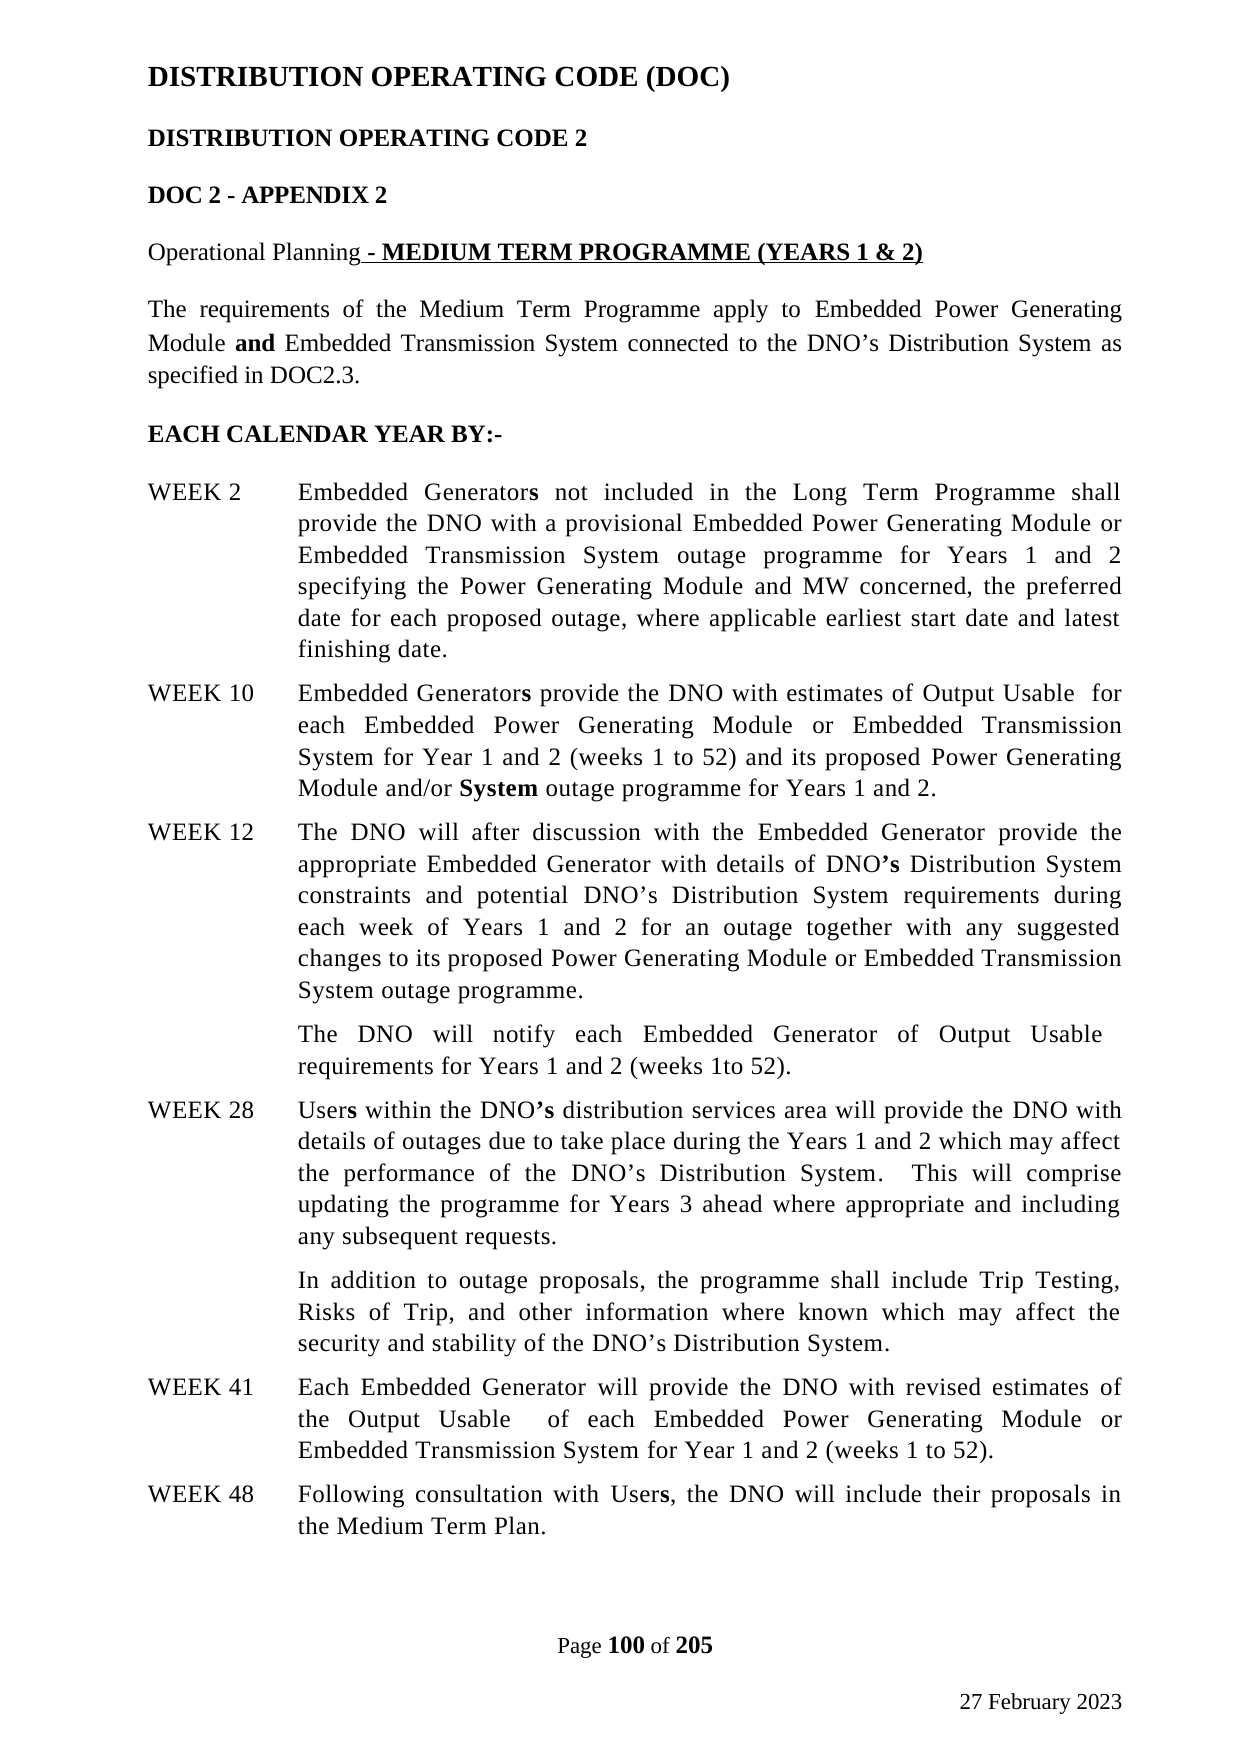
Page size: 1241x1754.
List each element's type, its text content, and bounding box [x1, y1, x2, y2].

text WEEK 10 Embedded Generators provide the DNO with estimates of Output Usable for each Embedded Power Generating Module or Embedded Transmission System for Year 1 and 2 (weeks 1 to 52) and its proposed Power Generating Module and/or System outage programme for Years 1 and 2. [148, 678, 1122, 802]
text WEEK 41 Each Embedded Generator will provide the DNO with revised estimates of the Output Usable of each Embedded Power Generating Module or Embedded Transmission System for Year 1 and 2 (weeks 1 to 52). [148, 1372, 1122, 1464]
text EACH CALENDAR YEAR BY:- [148, 419, 1122, 447]
text WEEK 48 Following consultation with Users, the DNO will include their proposals in the Medium Term Plan. [148, 1479, 1122, 1540]
text The requirements of the Medium Term Programme apply to Embedded Power Generating Module and Embedded Transmission System connected to the DNO’s Distribution System as specified in 2.3. [148, 294, 1122, 389]
text Operational Planning - MEDIUM TERM PROGRAMME (YEARS 1 & 2) [148, 237, 1122, 265]
text WEEK 28 Users within the DNO’s distribution services area will provide the DNO with details of outages due to take place during the Years 1 and 2 which may affect the performance of the DNO’s Distribution System. This will comprise updating the programme for Years 3 ahead where appropriate and including any subsequent requests. [148, 1095, 1122, 1250]
text WEEK 12 The DNO will after discussion with the Embedded Generator provide the appropriate Embedded Generator with details of DNO’s Distribution System constraints and potential DNO’s Distribution System requirements during each week of Years 1 and 2 for an outage together with any suggested changes to its proposed Power Generating Module or Embedded Transmission System outage programme. [148, 817, 1122, 1004]
text In addition to outage proposals, the programme shall include Trip Testing, Risks of Trip, and other information where known which may affect the security and stability of the DNO’s Distribution System. [148, 1265, 1122, 1357]
text The DNO will notify each Embedded Generator of Output Usable requirements for Years 1 and 2 (weeks 1to 52). [298, 1019, 1122, 1079]
subtitle 2 - APPENDIX 2 [148, 181, 1122, 209]
text DISTRIBUTION OPERATING CODE 2 [148, 123, 1122, 151]
text WEEK 2 Embedded Generators not included in the Long Term Programme shall provide the DNO with a provisional Embedded Power Generating Module or Embedded Transmission System outage programme for Years 1 and 2 specifying the Power Generating Module and MW concerned, the preferred date for each proposed outage, where applicable earliest start date and latest finishing date. [148, 477, 1122, 663]
